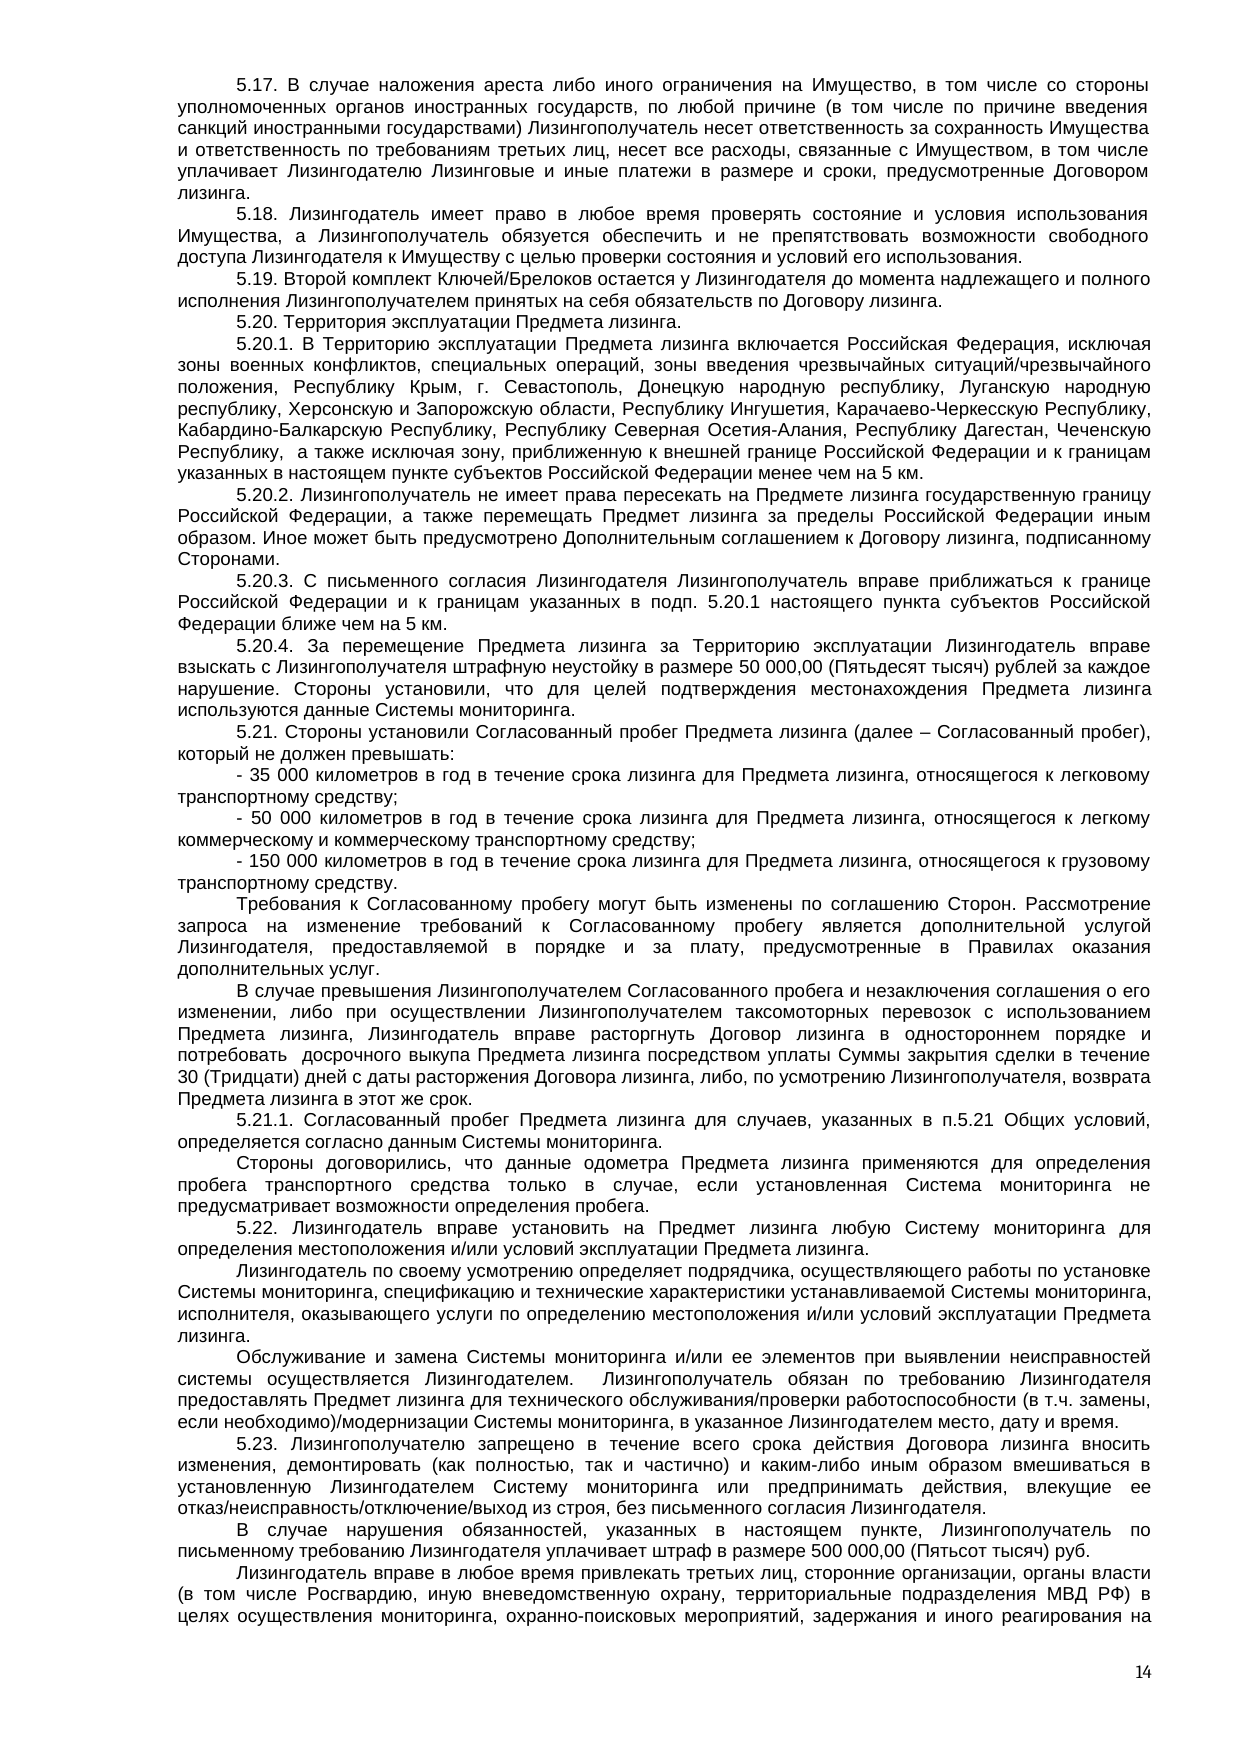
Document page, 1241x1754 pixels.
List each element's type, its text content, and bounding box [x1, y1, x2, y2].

text 5.22. Лизингодатель вправе установить на Предмет лизинга любую Систему мониторинга для определения местоположения и/или условий эксплуатации Предмета лизинга. [177, 1217, 1152, 1260]
text 5.23. Лизингополучателю запрещено в течение всего срока действия Договора лизинга вносить изменения, демонтировать (как полностью, так и частично) и каким-либо иным образом вмешиваться в установленную Лизингодателем Систему мониторинга или предпринимать действия, влекущие ее отказ/неисправность/отключение/выход из строя, без письменного согласия Лизингодателя. [177, 1432, 1152, 1518]
text 5.20.2. Лизингополучатель не имеет права пересекать на Предмете лизинга государственную границу Российской Федерации, а также перемещать Предмет лизинга за пределы Российской Федерации иным образом. Иное может быть предусмотрено Дополнительным соглашением к Договору лизинга, подписанному Сторонами. [177, 483, 1152, 570]
text 5.20. Территория эксплуатации Предмета лизинга. [177, 311, 1152, 333]
text 5.21.1. Согласованный пробег Предмета лизинга для случаев, указанных в п.5.21 Общих условий, определяется согласно данным Системы мониторинга. [177, 1109, 1152, 1152]
text - 50 000 километров в год в течение срока лизинга для Предмета лизинга, относящегося к легкому коммерческому и коммерческому транспортному средству; [177, 807, 1152, 850]
text 5.19. Второй комплект Ключей/Брелоков остается у Лизингодателя до момента надлежащего и полного исполнения Лизингополучателем принятых на себя обязательств по Договору лизинга. [177, 268, 1152, 311]
text 5.21. Стороны установили Согласованный пробег Предмета лизинга (далее – Согласованный пробег), который не должен превышать: [177, 721, 1152, 764]
text 5.20.1. В Территорию эксплуатации Предмета лизинга включается Российская Федерация, исключая зоны военных конфликтов, специальных операций, зоны введения чрезвычайных ситуаций/чрезвычайного положения, Республику Крым, г. Севастополь, Донецкую народную республику, Луганскую народную республику, Херсонскую и Запорожскую области, Республику Ингушетия, Карачаево-Черкесскую Республику, Кабардино-Балкарскую Республику, Республику Северная Осетия-Алания, Республику Дагестан, Чеченскую Республику, а также исключая зону, приближенную к внешней границе Российской Федерации и к границам указанных в настоящем пункте субъектов Российской Федерации менее чем на 5 км. [177, 333, 1152, 483]
text - 150 000 километров в год в течение срока лизинга для Предмета лизинга, относящегося к грузовому транспортному средству. [177, 850, 1152, 893]
text Обслуживание и замена Системы мониторинга и/или ее элементов при выявлении неисправностей системы осуществляется Лизингодателем. Лизингополучатель обязан по требованию Лизингодателя предоставлять Предмет лизинга для технического обслуживания/проверки работоспособности (в т.ч. замены, если необходимо)/модернизации Системы мониторинга, в указанное Лизингодателем место, дату и время. [177, 1346, 1152, 1432]
text В случае нарушения обязанностей, указанных в настоящем пункте, Лизингополучатель по письменному требованию Лизингодателя уплачивает штраф в размере 500 000,00 (Пятьсот тысяч) руб. [177, 1518, 1152, 1562]
text Стороны договорились, что данные одометра Предмета лизинга применяются для определения пробега транспортного средства только в случае, если установленная Система мониторинга не предусматривает возможности определения пробега. [177, 1152, 1152, 1217]
text Требования к Согласованному пробегу могут быть изменены по соглашению Сторон. Рассмотрение запроса на изменение требований к Согласованному пробегу является дополнительной услугой Лизингодателя, предоставляемой в порядке и за плату, предусмотренные в Правилах оказания дополнительных услуг. [177, 893, 1152, 979]
text Лизингодатель по своему усмотрению определяет подрядчика, осуществляющего работы по установке Системы мониторинга, спецификацию и технические характеристики устанавливаемой Системы мониторинга, исполнителя, оказывающего услуги по определению местоположения и/или условий эксплуатации Предмета лизинга. [177, 1260, 1152, 1346]
text - 35 000 километров в год в течение срока лизинга для Предмета лизинга, относящегося к легковому транспортному средству; [177, 764, 1152, 807]
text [177, 1562, 1152, 1626]
text 5.18. Лизингодатель имеет право в любое время проверять состояние и условия использования Имущества, а Лизингополучатель обязуется обеспечить и не препятствовать возможности свободного доступа Лизингодателя к Имуществу с целью проверки состояния и условий его использования. [177, 203, 1149, 268]
text 5.20.3. С письменного согласия Лизингодателя Лизингополучатель вправе приближаться к границе Российской Федерации и к границам указанных в подп. 5.20.1 настоящего пункта субъектов Российской Федерации ближе чем на 5 км. [177, 570, 1152, 634]
text 5.20.4. За перемещение Предмета лизинга за Территорию эксплуатации Лизингодатель вправе взыскать с Лизингополучателя штрафную неустойку в размере 50 000,00 (Пятьдесят тысяч) рублей за каждое нарушение. Стороны установили, что для целей подтверждения местонахождения Предмета лизинга используются данные Системы мониторинга. [177, 634, 1152, 721]
text В случае превышения Лизингополучателем Согласованного пробега и незаключения соглашения о его изменении, либо при осуществлении Лизингополучателем таксомоторных перевозок с использованием Предмета лизинга, Лизингодатель вправе расторгнуть Договор лизинга в одностороннем порядке и потребовать досрочного выкупа Предмета лизинга посредством уплаты Суммы закрытия сделки в течение 30 (Тридцати) дней с даты расторжения Договора лизинга, либо, по усмотрению Лизингополучателя, возврата Предмета лизинга в этот же срок. [177, 979, 1152, 1109]
text 5.17. В случае наложения ареста либо иного ограничения на Имущество, в том числе со стороны уполномоченных органов иностранных государств, по любой причине (в том числе по причине введения санкций иностранными государствами) Лизингополучатель несет ответственность за сохранность Имущества и ответственность по требованиям третьих лиц, несет все расходы, связанные с Имуществом, в том числе уплачивает Лизингодателю Лизинговые и иные платежи в размере и сроки, предусмотренные Договором лизинга. [177, 74, 1149, 203]
